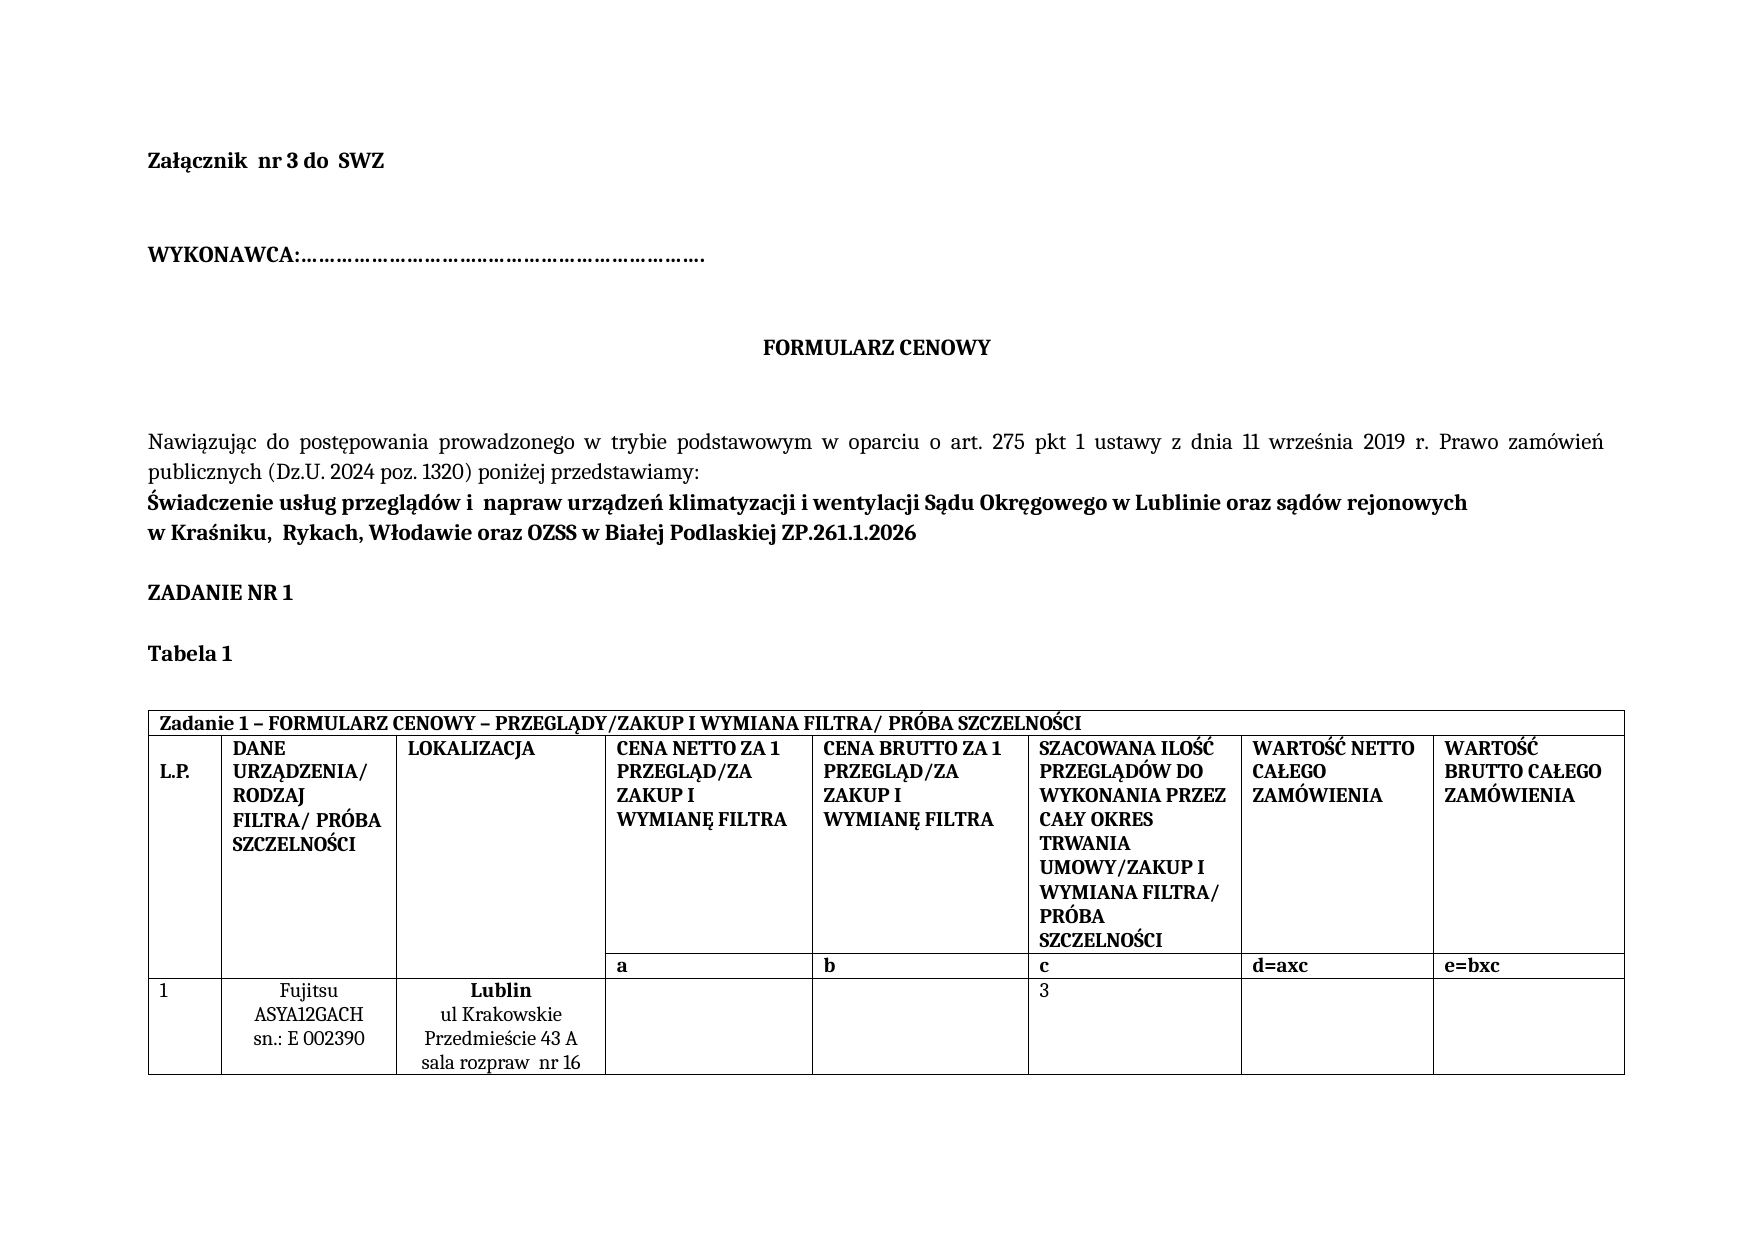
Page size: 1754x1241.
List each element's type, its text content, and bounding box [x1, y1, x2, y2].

table_cell [1434, 979, 1624, 1074]
table_cell c [1029, 954, 1241, 977]
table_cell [397, 979, 605, 1074]
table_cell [222, 979, 396, 1074]
table_cell [813, 979, 1028, 1074]
table_cell CENA BRUTTO ZA 1 PRZEGLĄD/ZA ZAKUP I WYMIANĘ FILTRA [813, 736, 1028, 952]
table_cell LOKALIZACJA [397, 736, 605, 977]
table_cell 3 [1029, 979, 1241, 1074]
table_cell WARTOŚĆ NETTO CAŁEGO ZAMÓWIENIA [1242, 736, 1433, 952]
table_cell b [813, 954, 1028, 977]
text FORMULARZ CENOWY [148, 335, 1606, 362]
table_cell e=bxc [1434, 954, 1624, 977]
table_cell a [606, 954, 812, 977]
text WYKONAWCA:…………………………..………………………………. [148, 241, 1606, 268]
text Tabela 1 [148, 640, 1606, 667]
table_cell WARTOŚĆ BRUTTO CAŁEGO ZAMÓWIENIA [1434, 736, 1624, 952]
table_cell SZACOWANA ILOŚĆ PRZEGLĄDÓW DO WYKONANIA PRZEZ CAŁY OKRES TRWANIA UMOWY/ZAKUP I WYMIANA FILTRA/ PRÓBA SZCZELNOŚCI [1029, 736, 1241, 952]
table_header Zadanie 1 – FORMULARZ CENOWY – PRZEGLĄDY/ZAKUP I WYMIANA FILTRA/ PRÓBA SZCZELNOŚCI [149, 711, 1624, 735]
table_cell d=axc [1242, 954, 1433, 977]
text Załącznik nr 3 do SWZ [148, 148, 1606, 174]
text Nawiązując do postępowania prowadzonego w trybie podstawowym w oparciu o art. 275 pkt 1 ustawy z dnia 11 września 2019 r. Prawo zamówień publicznych (Dz.U. 2024 poz. 1320) poniżej przedstawiamy: [148, 429, 1606, 486]
table_cell L.P. [149, 736, 221, 977]
table_cell [606, 979, 812, 1074]
table_cell [1242, 979, 1433, 1074]
table_cell [149, 979, 221, 1074]
table_cell DANE URZĄDZENIA/ RODZAJ FILTRA/ PRÓBA SZCZELNOŚCI [222, 736, 396, 977]
text ZADANIE NR 1 [148, 580, 1606, 606]
table_cell CENA NETTO ZA 1 PRZEGLĄD/ZA ZAKUP I WYMIANĘ FILTRA [606, 736, 812, 952]
text Świadczenie usług przeglądów i napraw urządzeń klimatyzacji i wentylacji Sądu Okręgowego w Lublinie oraz sądów rejonowych w Kraśniku, Rykach, Włodawie oraz OZSS w Białej Podlaskiej ZP.261.1.2026 [148, 489, 1606, 546]
